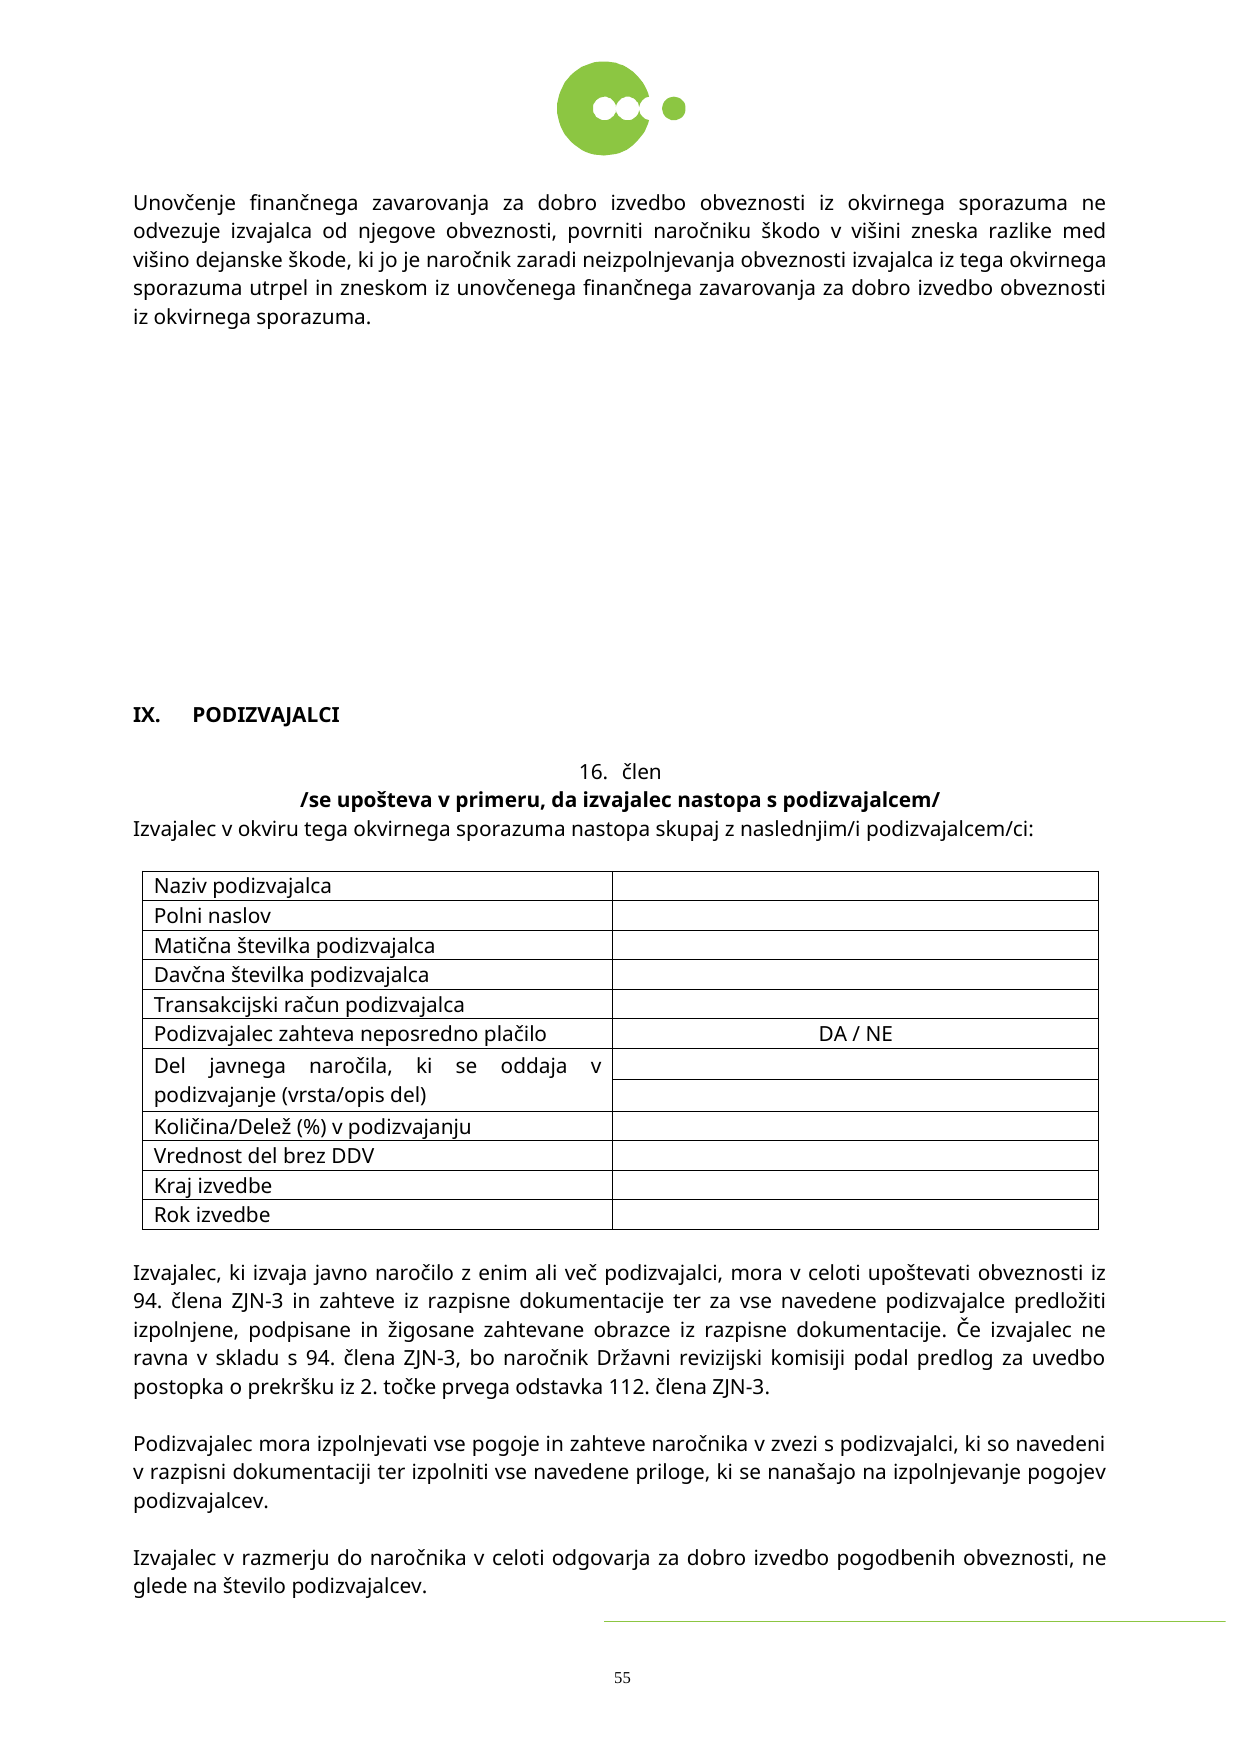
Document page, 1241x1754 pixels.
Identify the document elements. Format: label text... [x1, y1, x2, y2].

table_cell Vrednost del brez DDV [143, 1141, 612, 1170]
table_header Naziv podizvajalca [143, 872, 612, 900]
table_cell DA / NE [613, 1019, 1098, 1048]
table_cell [613, 931, 1098, 959]
table_cell Podizvajalec zahteva neposredno plačilo [143, 1019, 612, 1048]
table_cell Rok izvedbe [143, 1200, 612, 1229]
table_cell [613, 1080, 1098, 1111]
text /se upošteva v primeru, da izvajalec nastopa s podizvajalcem/ [133, 785, 1107, 814]
text Izvajalec v razmerju do naročnika v celoti odgovarja za dobro izvedbo pogodbenih obveznosti, ne glede na število podizvajalcev. [133, 1543, 1107, 1599]
table_cell [613, 1141, 1098, 1170]
text Izvajalec v okviru tega okvirnega sporazuma nastopa skupaj z naslednjim/i podizvajalcem/ci: [133, 814, 1107, 842]
table_header [613, 872, 1098, 900]
table_cell Transakcijski račun podizvajalca [143, 990, 612, 1018]
list PODIZVAJALCI [133, 700, 1107, 728]
table_cell Količina/Delež (%) v podizvajanju [143, 1112, 612, 1140]
table_cell [613, 1112, 1098, 1140]
table_cell [613, 1049, 1098, 1079]
table_cell Del javnega naročila, ki se oddaja v podizvajanje (vrsta/opis del) [143, 1049, 612, 1111]
table_cell [613, 1171, 1098, 1199]
table_cell Polni naslov [143, 901, 612, 929]
table_cell [613, 1200, 1098, 1229]
table_cell [613, 960, 1098, 989]
table_cell Davčna številka podizvajalca [143, 960, 612, 989]
list člen [133, 757, 1107, 785]
table_cell [613, 901, 1098, 929]
table_cell [613, 990, 1098, 1018]
table_cell Matična številka podizvajalca [143, 931, 612, 959]
table_cell Kraj izvedbe [143, 1171, 612, 1199]
text Podizvajalec mora izpolnjevati vse pogoje in zahteve naročnika v zvezi s podizvajalci, ki so navedeni v razpisni dokumentaciji ter izpolniti vse navedene priloge, ki se nanašajo na izpolnjevanje pogojev podizvajalcev. [133, 1429, 1107, 1514]
text Unovčenje finančnega zavarovanja za dobro izvedbo obveznosti iz okvirnega sporazuma ne odvezuje izvajalca od njegove obveznosti, povrniti naročniku škodo v višini zneska razlike med višino dejanske škode, ki jo je naročnik zaradi neizpolnjevanja obveznosti izvajalca iz tega okvirnega sporazuma utrpel in zneskom iz unovčenega finančnega zavarovanja za dobro izvedbo obveznosti iz okvirnega sporazuma. [133, 188, 1107, 330]
text Izvajalec, ki izvaja javno naročilo z enim ali več podizvajalci, mora v celoti upoštevati obveznosti iz 94. člena ZJN-3 in zahteve iz razpisne dokumentacije ter za vse navedene podizvajalce predložiti izpolnjene, podpisane in žigosane zahtevane obrazce iz razpisne dokumentacije. Če izvajalec ne ravna v skladu s 94. člena ZJN-3, bo naročnik Državni revizijski komisiji podal predlog za uvedbo postopka o prekršku iz 2. točke prvega odstavka 112. člena ZJN-3. [133, 1258, 1107, 1400]
